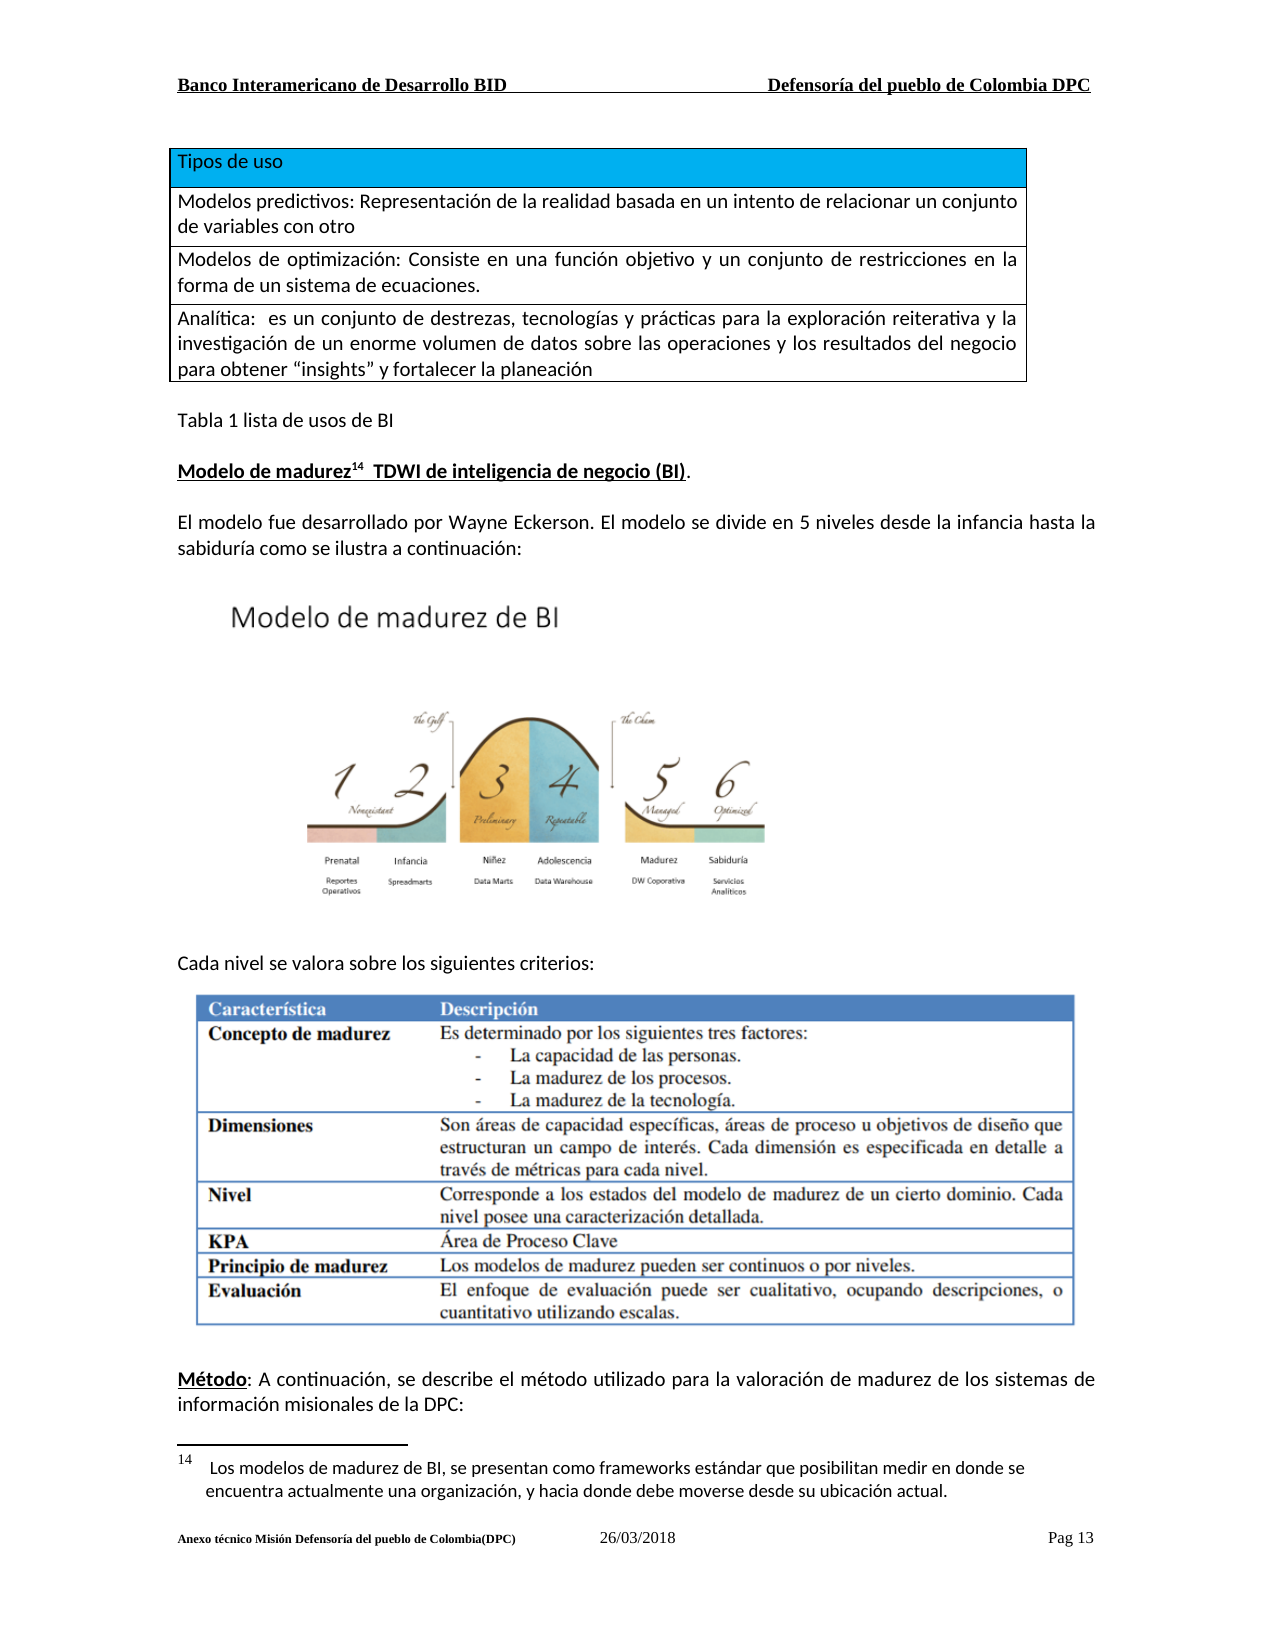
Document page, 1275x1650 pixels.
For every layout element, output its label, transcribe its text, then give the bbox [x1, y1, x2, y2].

text Modelo de madurez TDWI de inteligencia de negocio (BI). [177, 458, 1098, 484]
text Cada nivel se valora sobre los siguientes criterios: [177, 950, 1098, 975]
picture [177, 975, 1098, 1341]
text Tabla 1 lista de usos de BI [177, 408, 1098, 433]
text Método: A continuación, se describe el método utilizado para la valoración de madurez de los sistemas de información misionales de la DPC: [177, 1366, 1098, 1417]
table_cell Modelos de optimización: Consiste en una función objetivo y un conjunto de restricciones en la forma de un sistema de ecuaciones. [171, 247, 1026, 304]
table_cell Modelos predictivos: Representación de la realidad basada en un intento de relacionar un conjunto de variables con otro [171, 188, 1026, 246]
table_cell Analítica: es un conjunto de destrezas, tecnologías y prácticas para la exploración reiterativa y la investigación de un enorme volumen de datos sobre las operaciones y los resultados del negocio para obtener “insights” y fortalecer la planeación [171, 305, 1026, 381]
picture [177, 560, 871, 950]
text El modelo fue desarrollado por Wayne Eckerson. El modelo se divide en 5 niveles desde la infancia hasta la sabiduría como se ilustra a continuación: [177, 509, 1098, 560]
table_header Tipos de uso [171, 149, 1026, 187]
